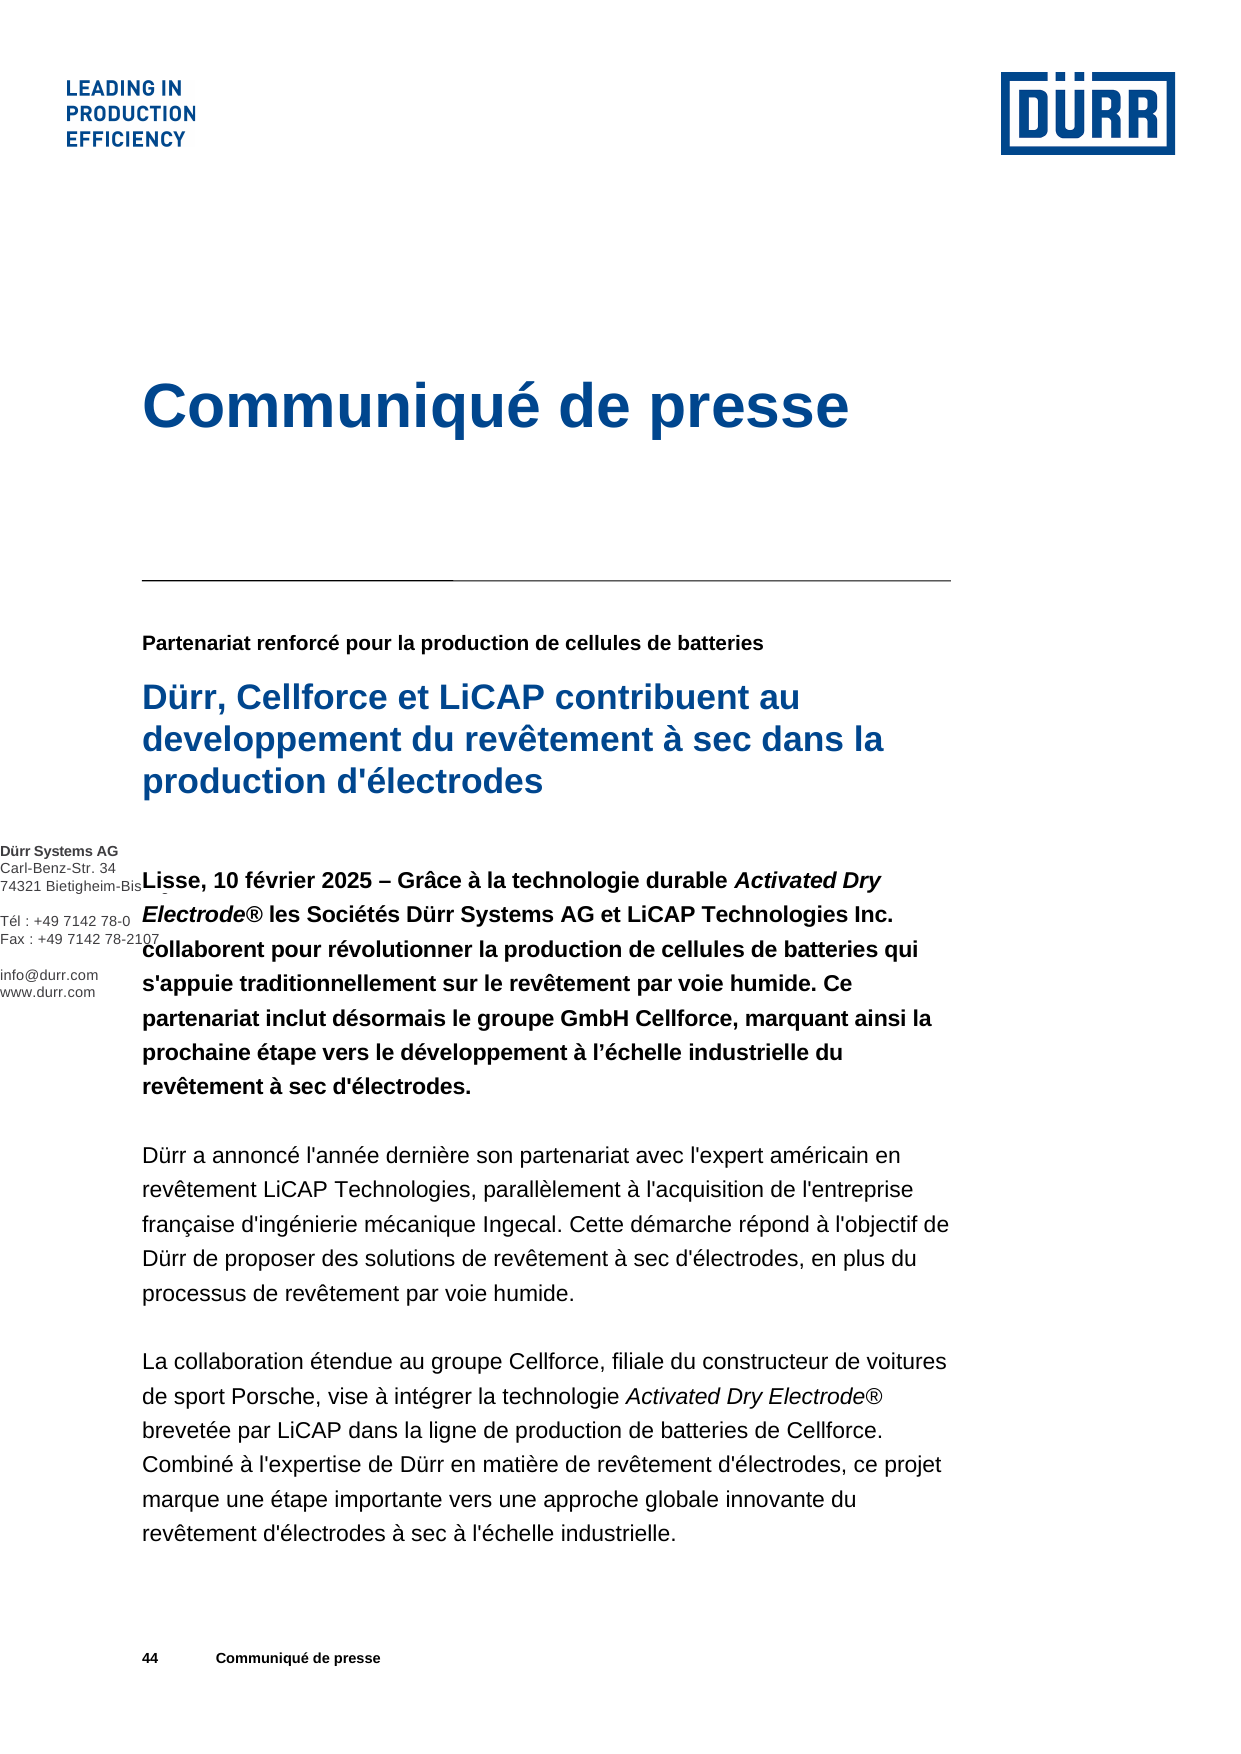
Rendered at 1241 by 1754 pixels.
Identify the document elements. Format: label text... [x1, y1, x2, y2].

text Lisse, 10 février 2025 – Grâce à la technologie durable Activated Dry Electrode® les Sociétés Dürr Systems AG et LiCAP Technologies Inc. collaborent pour révolutionner la production de cellules de batteries qui s'appuie traditionnellement sur le revêtement par voie humide. Ce partenariat inclut désormais le groupe GmbH Cellforce, marquant ainsi la prochaine étape vers le développement à l’échelle industrielle du revêtement à sec d'électrodes. [142, 859, 951, 1099]
text La collaboration étendue au groupe Cellforce, filiale du constructeur de voitures de sport Porsche, vise à intégrer la technologie Activated Dry Electrode® brevetée par LiCAP dans la ligne de production de batteries de Cellforce. Combiné à l'expertise de Dürr en matière de revêtement d'électrodes, ce projet marque une étape importante vers une approche globale innovante du revêtement d'électrodes à sec à l'échelle industrielle. [142, 1340, 951, 1546]
text Communiqué de presse [142, 366, 951, 441]
text Dürr, Cellforce et LiCAP contribuent au developpement du revêtement à sec dans la production d'électrodes [142, 676, 951, 801]
text Partenariat renforcé pour la production de cellules de batteries [142, 628, 951, 655]
text Dürr a annoncé l'année dernière son partenariat avec l'expert américain en revêtement LiCAP Technologies, parallèlement à l'acquisition de l'entreprise française d'ingénierie mécanique Ingecal. Cette démarche répond à l'objectif de Dürr de proposer des solutions de revêtement à sec d'électrodes, en plus du processus de revêtement par voie humide. [142, 1134, 951, 1306]
picture [67, 80, 196, 147]
picture [1001, 72, 1175, 155]
